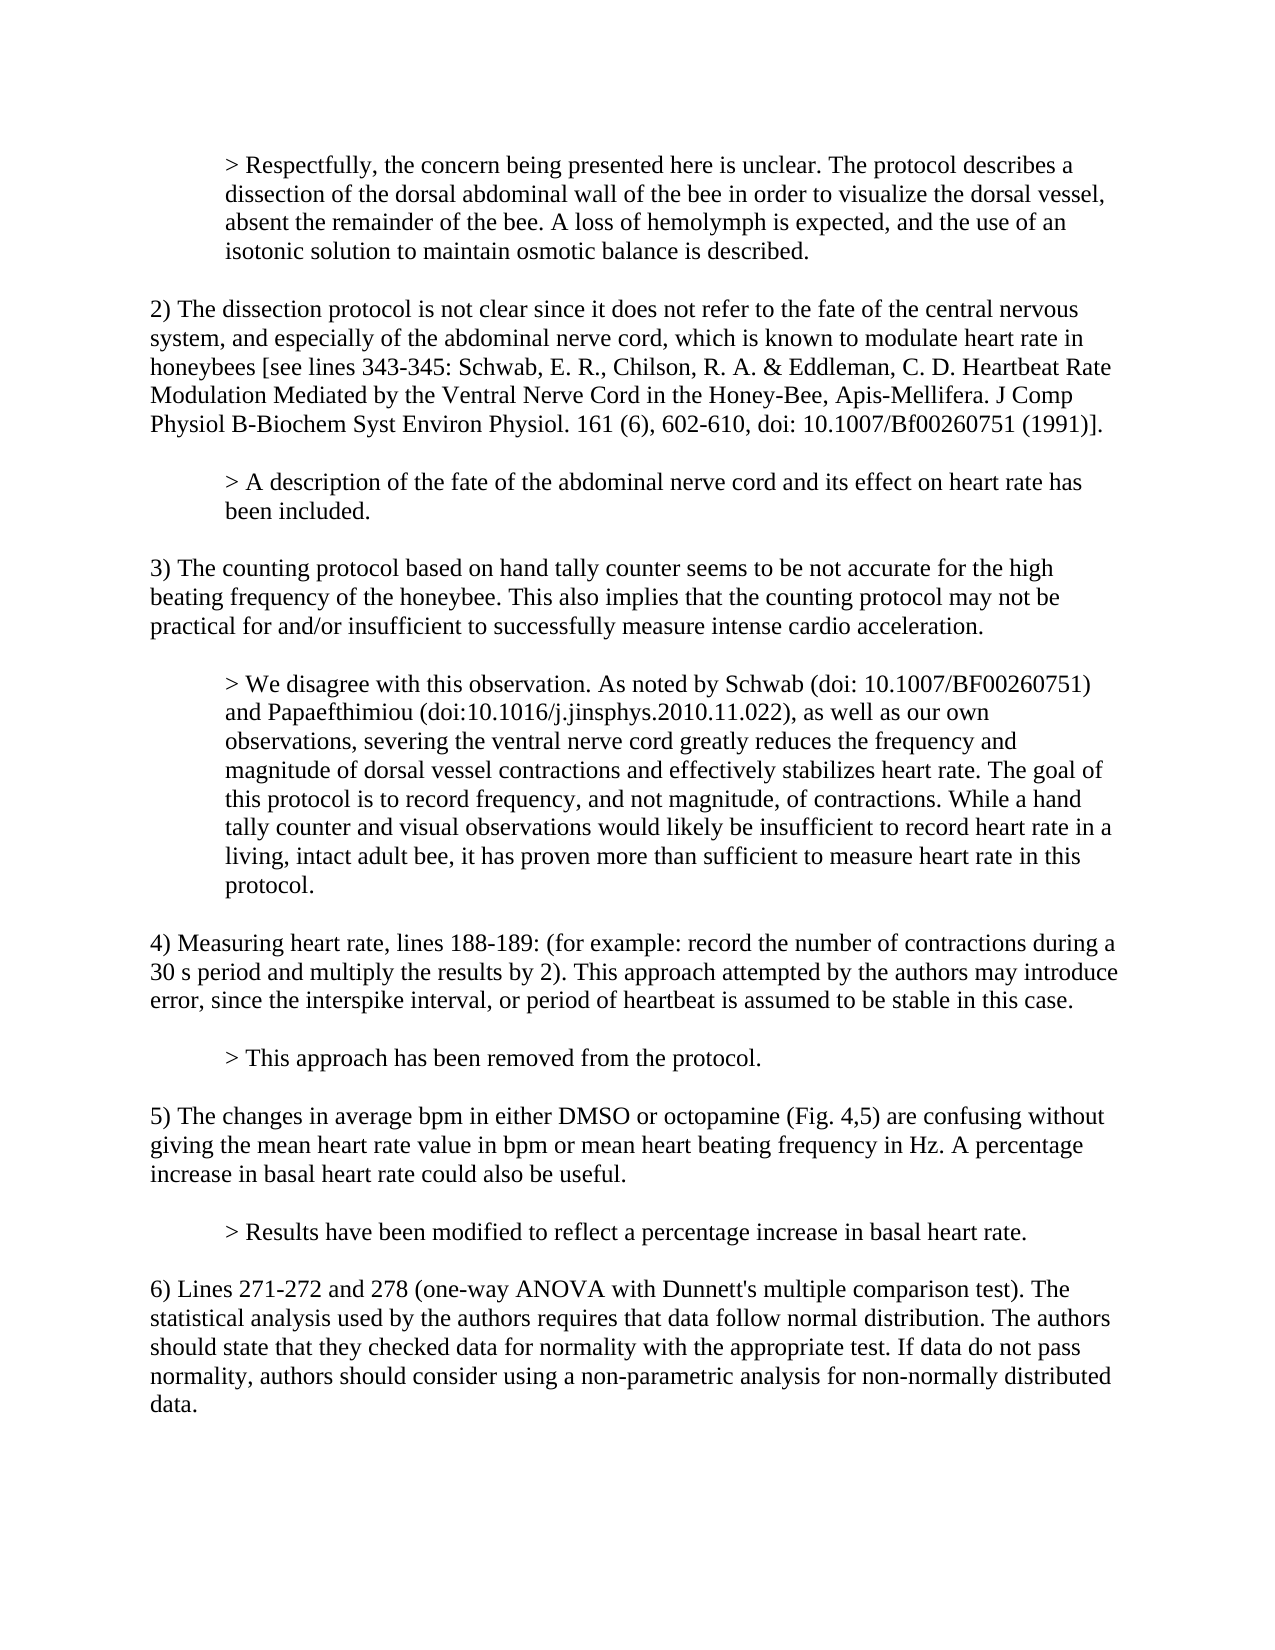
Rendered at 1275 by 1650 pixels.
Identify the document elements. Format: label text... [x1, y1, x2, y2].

text 4) Measuring heart rate, lines 188-189: (for example: record the number of contractions during a 30 s period and multiply the results by 2). This approach attempted by the authors may introduce error, since the interspike interval, or period of heartbeat is assumed to be stable in this case. [150, 928, 1125, 1014]
text > This approach has been removed from the protocol. [150, 1043, 1125, 1072]
text 2) The dissection protocol is not clear since it does not refer to the fate of the central nervous system, and especially of the abdominal nerve cord, which is known to modulate heart rate in honeybees [see lines 343-345: Schwab, E. R., Chilson, R. A. & Eddleman, C. D. Heartbeat Rate Modulation Mediated by the Ventral Nerve Cord in the Honey-Bee, Apis-Mellifera. J Comp Physiol B-Biochem Syst Environ Physiol. 161 (6), 602-610, doi: 10.1007/Bf00260751 (1991)]. [150, 294, 1125, 438]
text > Respectfully, the concern being presented here is unclear. The protocol describes a dissection of the dorsal abdominal wall of the bee in order to visualize the dorsal vessel, absent the remainder of the bee. A loss of hemolymph is expected, and the use of an isotonic solution to maintain osmotic balance is described. [225, 150, 1125, 265]
text > We disagree with this observation. As noted by Schwab (doi: 10.1007/BF00260751) and Papaefthimiou (doi:10.1016/j.jinsphys.2010.11.022), as well as our own observations, severing the ventral nerve cord greatly reduces the frequency and magnitude of dorsal vessel contractions and effectively stabilizes heart rate. The goal of this protocol is to record frequency, and not magnitude, of contractions. While a hand tally counter and visual observations would likely be insufficient to record heart rate in a living, intact adult bee, it has proven more than sufficient to measure heart rate in this protocol. [225, 669, 1125, 899]
text > A description of the fate of the abdominal nerve cord and its effect on heart rate has been included. [225, 467, 1125, 553]
text > Results have been modified to reflect a percentage increase in basal heart rate. [150, 1217, 1125, 1245]
text 5) The changes in average bpm in either DMSO or octopamine (Fig. 4,5) are confusing without giving the mean heart rate value in bpm or mean heart beating frequency in Hz. A percentage increase in basal heart rate could also be useful. [150, 1101, 1125, 1187]
text 3) The counting protocol based on hand tally counter seems to be not accurate for the high beating frequency of the honeybee. This also implies that the counting protocol may not be practical for and/or insufficient to successfully measure intense cardio acceleration. [150, 553, 1125, 639]
text 6) Lines 271-272 and 278 (one-way ANOVA with Dunnett's multiple comparison test). The statistical analysis used by the authors requires that data follow normal distribution. The authors should state that they checked data for normality with the appropriate test. If data do not pass normality, authors should consider using a non-parametric analysis for non-normally distributed data. [150, 1274, 1125, 1418]
